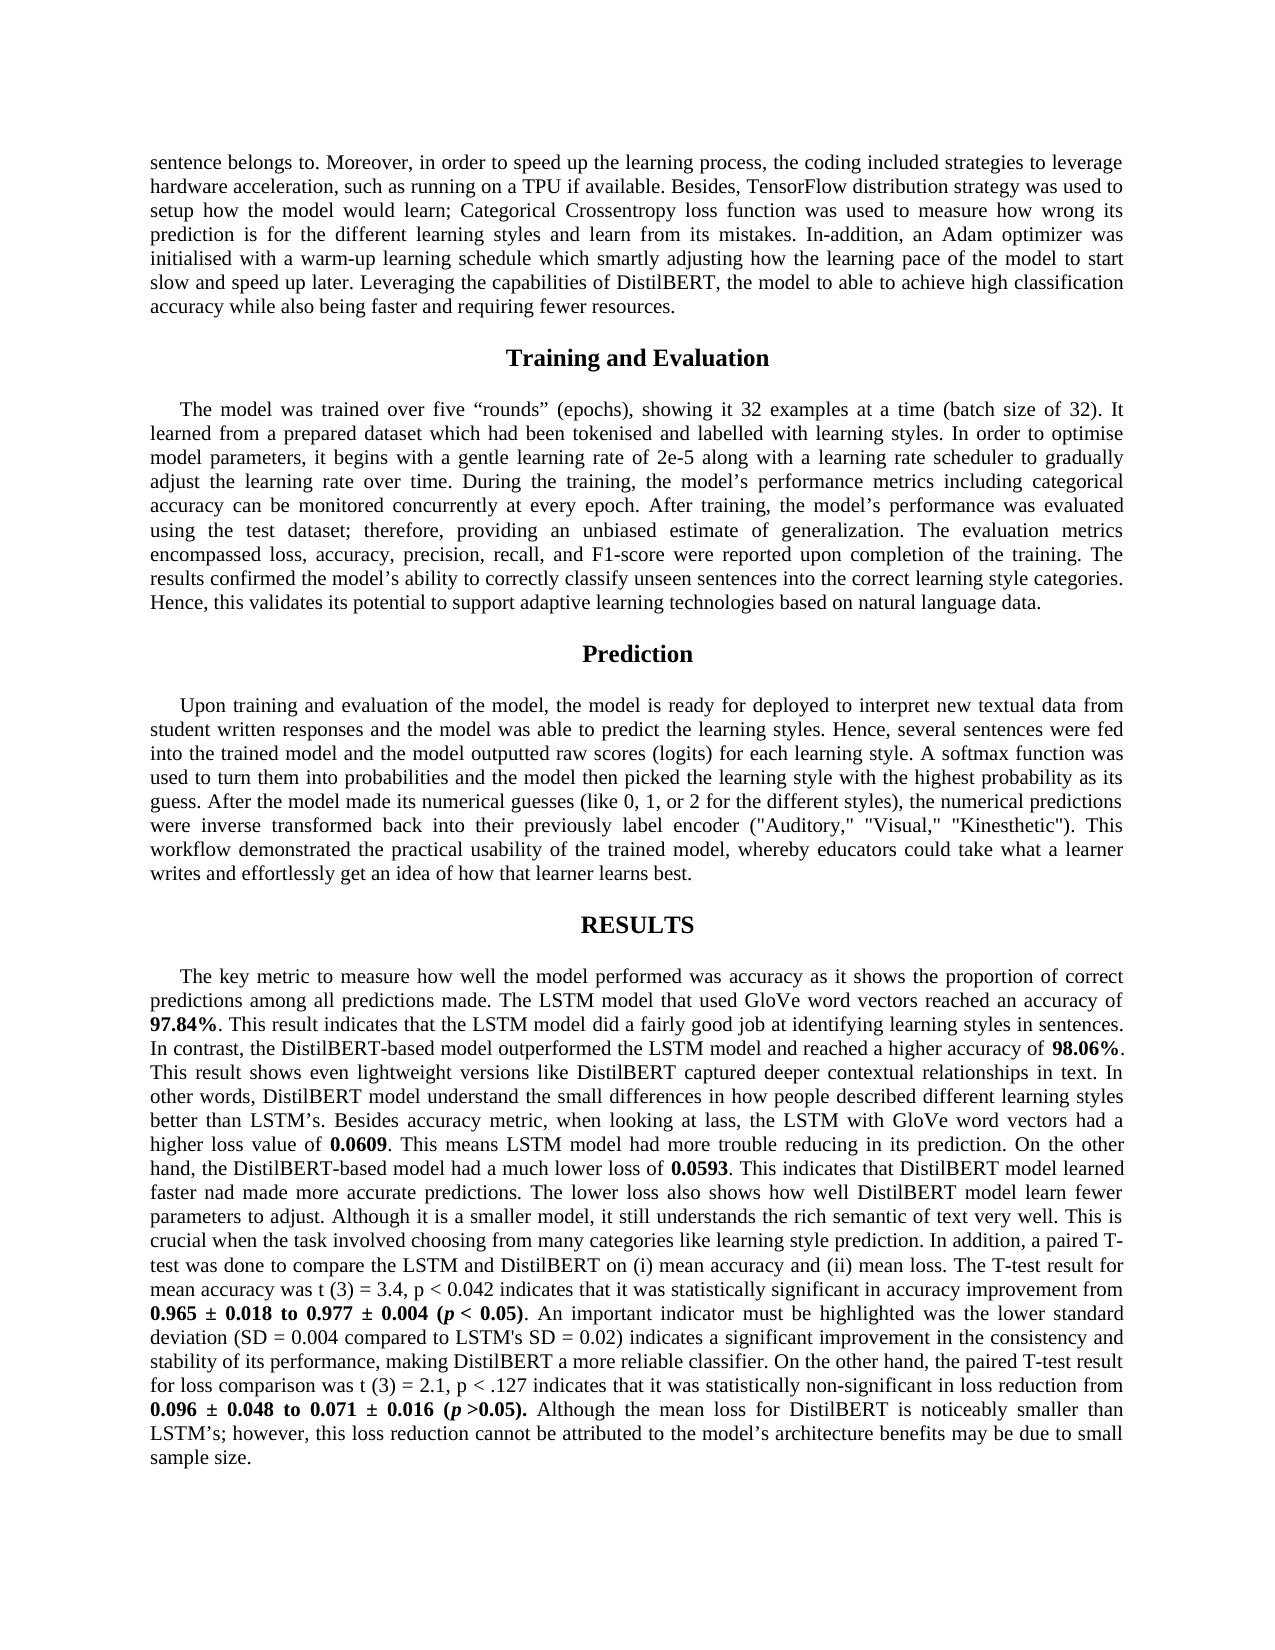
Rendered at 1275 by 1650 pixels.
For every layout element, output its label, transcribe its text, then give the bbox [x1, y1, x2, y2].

text Upon training and evaluation of the model, the model is ready for deployed to interpret new textual data from student written responses and the model was able to predict the learning styles. Hence, several sentences were fed into the trained model and the model outputted raw scores (logits) for each learning style. A softmax function was used to turn them into probabilities and the model then picked the learning style with the highest probability as its guess. After the model made its numerical guesses (like 0, 1, or 2 for the different styles), the numerical predictions were inverse transformed back into their previously label encoder ("Auditory," "Visual," "Kinesthetic"). This workflow demonstrated the practical usability of the trained model, whereby educators could take what a learner writes and effortlessly get an idea of how that learner learns best. [150, 692, 1125, 885]
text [150, 150, 1125, 318]
text The key metric to measure how well the model performed was accuracy as it shows the proportion of correct predictions among all predictions made. The LSTM model that used GloVe word vectors reached an accuracy of 97.84%. This result indicates that the LSTM model did a fairly good job at identifying learning styles in sentences. In contrast, the DistilBERT-based model outperformed the LSTM model and reached a higher accuracy of 98.06%. This result shows even lightweight versions like DistilBERT captured deeper contextual relationships in text. In other words, DistilBERT model understand the small differences in how people described different learning styles better than LSTM’s. Besides accuracy metric, when looking at lass, the LSTM with GloVe word vectors had a higher loss value of 0.0609. This means LSTM model had more trouble reducing in its prediction. On the other hand, the DistilBERT-based model had a much lower loss of 0.0593. This indicates that DistilBERT model learned faster nad made more accurate predictions. The lower loss also shows how well DistilBERT model learn fewer parameters to adjust. Although it is a smaller model, it still understands the rich semantic of text very well. This is crucial when the task involved choosing from many categories like learning style prediction. In addition, a paired T-test was done to compare the LSTM and DistilBERT on (i) mean accuracy and (ii) mean loss. The T-test result for mean accuracy was t (3) = 3.4, p < 0.042 indicates that it was statistically significant in accuracy improvement from 0.965 ± 0.018 to 0.977 ± 0.004 (p < 0.05). An important indicator must be highlighted was the lower standard deviation (SD = 0.004 compared to LSTM's SD = 0.02) indicates a significant improvement in the consistency and stability of its performance, making DistilBERT a more reliable classifier. On the other hand, the paired T-test result for loss comparison was t (3) = 2.1, p < .127 indicates that it was statistically non-significant in loss reduction from 0.096 ± 0.048 to 0.071 ± 0.016 (p >0.05). Although the mean loss for DistilBERT is noticeably smaller than LSTM’s; however, this loss reduction cannot be attributed to the model’s architecture benefits may be due to small sample size. [150, 964, 1125, 1469]
subtitle Results [150, 910, 1125, 939]
text The model was trained over five “rounds” (epochs), showing it 32 examples at a time (batch size of 32). It learned from a prepared dataset which had been tokenised and labelled with learning styles. In order to optimise model parameters, it begins with a gentle learning rate of 2e-5 along with a learning rate scheduler to gradually adjust the learning rate over time. During the training, the model’s performance metrics including categorical accuracy can be monitored concurrently at every epoch. After training, the model’s performance was evaluated using the test dataset; therefore, providing an unbiased estimate of generalization. The evaluation metrics encompassed loss, accuracy, precision, recall, and F1-score were reported upon completion of the training. The results confirmed the model’s ability to correctly classify unseen sentences into the correct learning style categories. Hence, this validates its potential to support adaptive learning technologies based on natural language data. [150, 397, 1125, 614]
subtitle Training and Evaluation [150, 343, 1125, 372]
subtitle Prediction [150, 639, 1125, 667]
